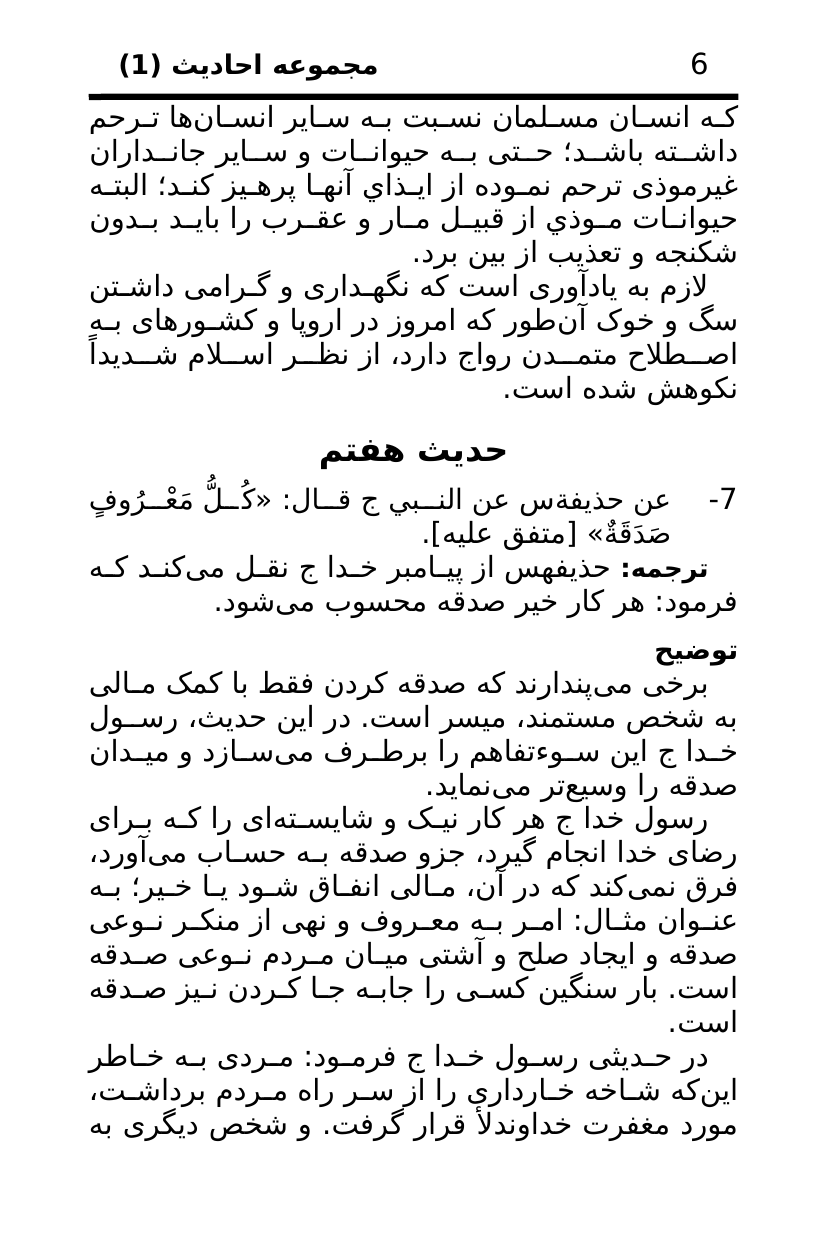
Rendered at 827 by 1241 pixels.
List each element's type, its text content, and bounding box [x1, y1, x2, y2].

text لازم به یادآوری است که نگهداری و گرامی داشتن سگ و خوک آن‌طور که امروز در اروپا و کشورهای به اصطلاح متمدن رواج دارد، از نظر اسلام شدیداً نکوهش شده است. [89, 270, 738, 406]
text توضیح [89, 634, 738, 666]
text رسول خدا ج هر کار نیک و شایسته‌ای را که برای رضای خدا انجام گیرد، جزو صدقه به حساب می‌آورد، فرق نمی‌کند که در آن، مالی انفاق شود یا خیر؛ به عنوان مثال: امر به معروف و نهی از منکر نوعی صدقه و ایجاد صلح و آشتی میان مردم نوعی صدقه است. بار سنگین کسی را جابه جا کردن نیز صدقه است. [89, 802, 738, 1039]
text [89, 100, 738, 270]
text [89, 1039, 738, 1141]
text ترجمه: حذیفهس از پیامبر خدا ج نقل می‌کند که فرمود: هر کار خیر صدقه محسوب می‌شود. [89, 550, 738, 618]
list عن حذيفةس عن النبي ج قال: «كُلُّ مَعْرُوفٍ صَدَقَةٌ» [متفق علیه]. [89, 482, 708, 550]
text برخی می‌پندارند که صدقه کردن فقط با کمک مالی به شخص مستمند، میسر است. در این حدیث، رسول خدا ج این سوءتفاهم را برطرف می‌سازد و میدان صدقه را وسیع‌تر می‌نماید. [89, 666, 738, 802]
text حدیث هفتم [89, 431, 738, 469]
